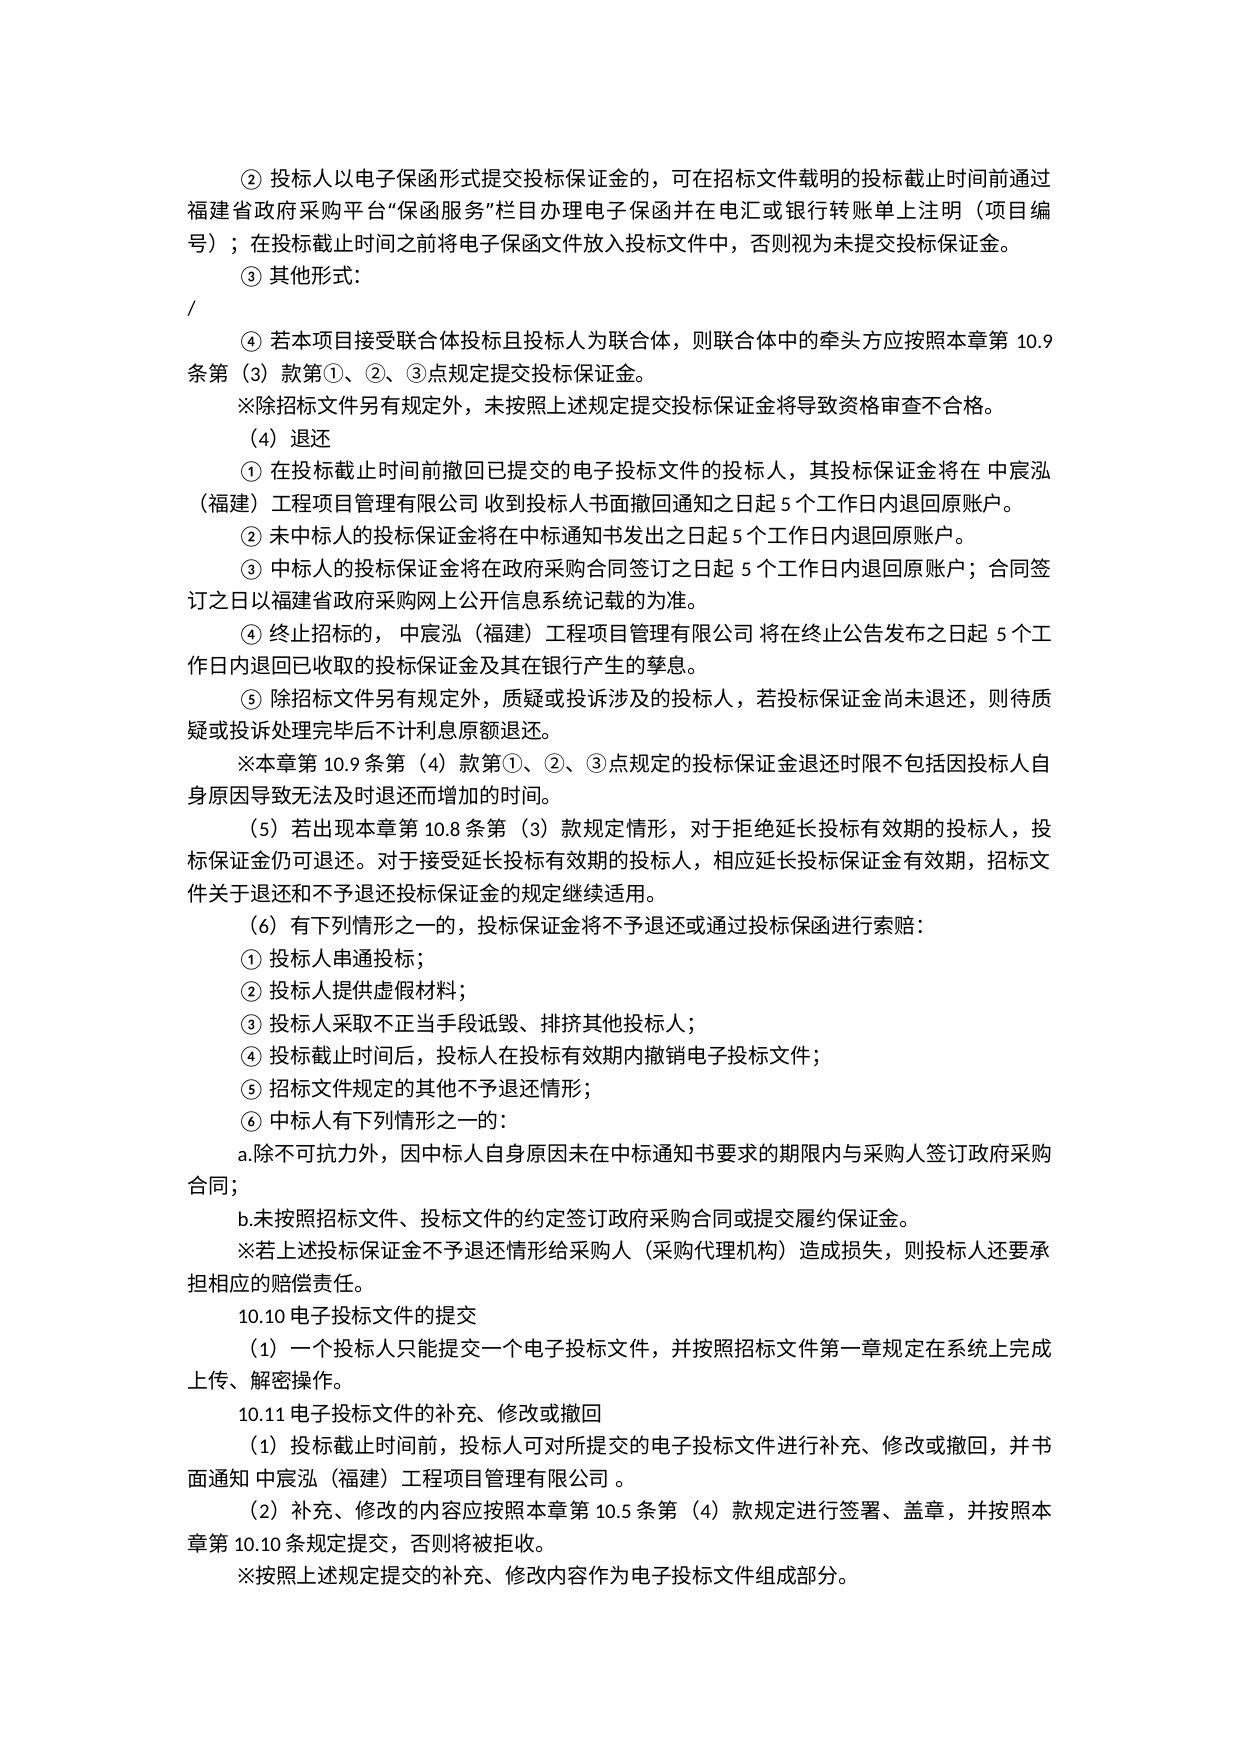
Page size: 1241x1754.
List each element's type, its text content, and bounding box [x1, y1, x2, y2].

text ①在投标截止时间前撤回已提交的电子投标文件的投标人，其投标保证金将在 中宸泓（福建）工程项目管理有限公司 收到投标人书面撤回通知之日起5个工作日内退回原账户。 [187, 454, 1053, 519]
text ⑤除招标文件另有规定外，质疑或投诉涉及的投标人，若投标保证金尚未退还，则待质疑或投诉处理完毕后不计利息原额退还。 [187, 682, 1053, 747]
text （6）有下列情形之一的，投标保证金将不予退还或通过投标保函进行索赔： [187, 909, 1053, 942]
text （1）投标截止时间前，投标人可对所提交的电子投标文件进行补充、修改或撤回，并书面通知 中宸泓（福建）工程项目管理有限公司 。 [187, 1429, 1053, 1494]
text 10.10电子投标文件的提交 [187, 1299, 1053, 1332]
text ③其他形式： [187, 259, 1053, 292]
text b.未按照招标文件、投标文件的约定签订政府采购合同或提交履约保证金。 [187, 1202, 1053, 1234]
text （4）退还 [187, 422, 1053, 454]
text ④若本项目接受联合体投标且投标人为联合体，则联合体中的牵头方应按照本章第10.9条第（3）款第①、②、③点规定提交投标保证金。 [187, 324, 1053, 389]
text （5）若出现本章第10.8条第（3）款规定情形，对于拒绝延长投标有效期的投标人，投标保证金仍可退还。对于接受延长投标有效期的投标人，相应延长投标保证金有效期，招标文件关于退还和不予退还投标保证金的规定继续适用。 [187, 812, 1053, 909]
text ④终止招标的， 中宸泓（福建）工程项目管理有限公司 将在终止公告发布之日起5个工作日内退回已收取的投标保证金及其在银行产生的孳息。 [187, 617, 1053, 682]
text ③中标人的投标保证金将在政府采购合同签订之日起5个工作日内退回原账户；合同签订之日以福建省政府采购网上公开信息系统记载的为准。 [187, 552, 1053, 617]
text ②投标人以电子保函形式提交投标保证金的，可在招标文件载明的投标截止时间前通过福建省政府采购平台“保函服务”栏目办理电子保函并在电汇或银行转账单上注明（项目编号）；在投标截止时间之前将电子保函文件放入投标文件中，否则视为未提交投标保证金。 [187, 162, 1053, 259]
text ②投标人提供虚假材料； [187, 974, 1053, 1007]
text ③投标人采取不正当手段诋毁、排挤其他投标人； [187, 1007, 1053, 1039]
text ②未中标人的投标保证金将在中标通知书发出之日起5个工作日内退回原账户。 [187, 519, 1053, 552]
text ④投标截止时间后，投标人在投标有效期内撤销电子投标文件； [187, 1039, 1053, 1072]
text ⑥中标人有下列情形之一的： [187, 1104, 1053, 1137]
text ⑤招标文件规定的其他不予退还情形； [187, 1072, 1053, 1104]
text ※按照上述规定提交的补充、修改内容作为电子投标文件组成部分。 [187, 1559, 1053, 1592]
text ※本章第10.9条第（4）款第①、②、③点规定的投标保证金退还时限不包括因投标人自身原因导致无法及时退还而增加的时间。 [187, 747, 1053, 812]
text ※若上述投标保证金不予退还情形给采购人（采购代理机构）造成损失，则投标人还要承担相应的赔偿责任。 [187, 1234, 1053, 1299]
text a.除不可抗力外，因中标人自身原因未在中标通知书要求的期限内与采购人签订政府采购合同； [187, 1137, 1053, 1202]
text ①投标人串通投标； [187, 942, 1053, 974]
text / [187, 292, 1053, 324]
text 10.11电子投标文件的补充、修改或撤回 [187, 1397, 1053, 1429]
text （1）一个投标人只能提交一个电子投标文件，并按照招标文件第一章规定在系统上完成上传、解密操作。 [187, 1332, 1053, 1397]
text ※除招标文件另有规定外，未按照上述规定提交投标保证金将导致资格审查不合格。 [187, 389, 1053, 422]
text （2）补充、修改的内容应按照本章第10.5条第（4）款规定进行签署、盖章，并按照本章第10.10条规定提交，否则将被拒收。 [187, 1494, 1053, 1559]
